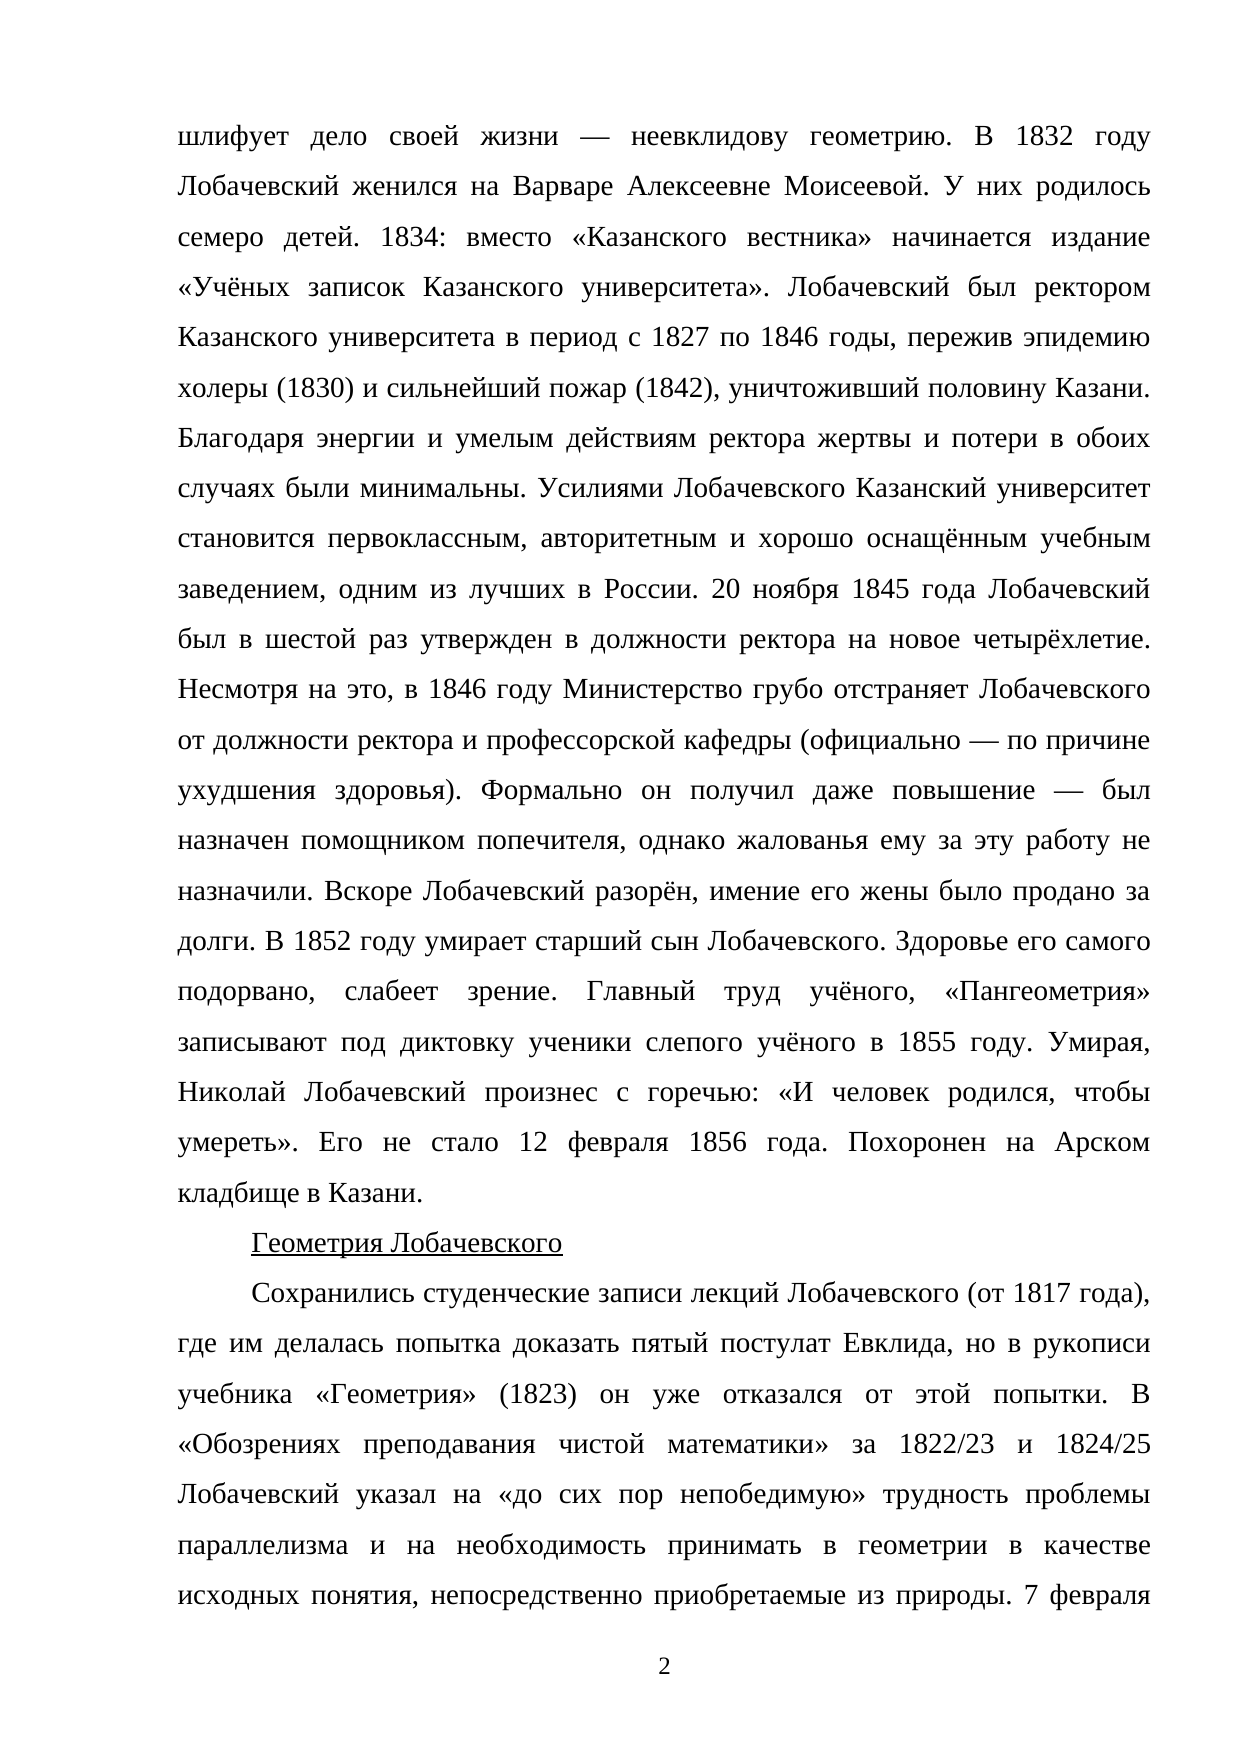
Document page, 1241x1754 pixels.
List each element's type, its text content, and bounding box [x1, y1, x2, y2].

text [177, 118, 1152, 1208]
text Геометрия Лобачевского [177, 1225, 1152, 1258]
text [177, 1275, 1152, 1611]
